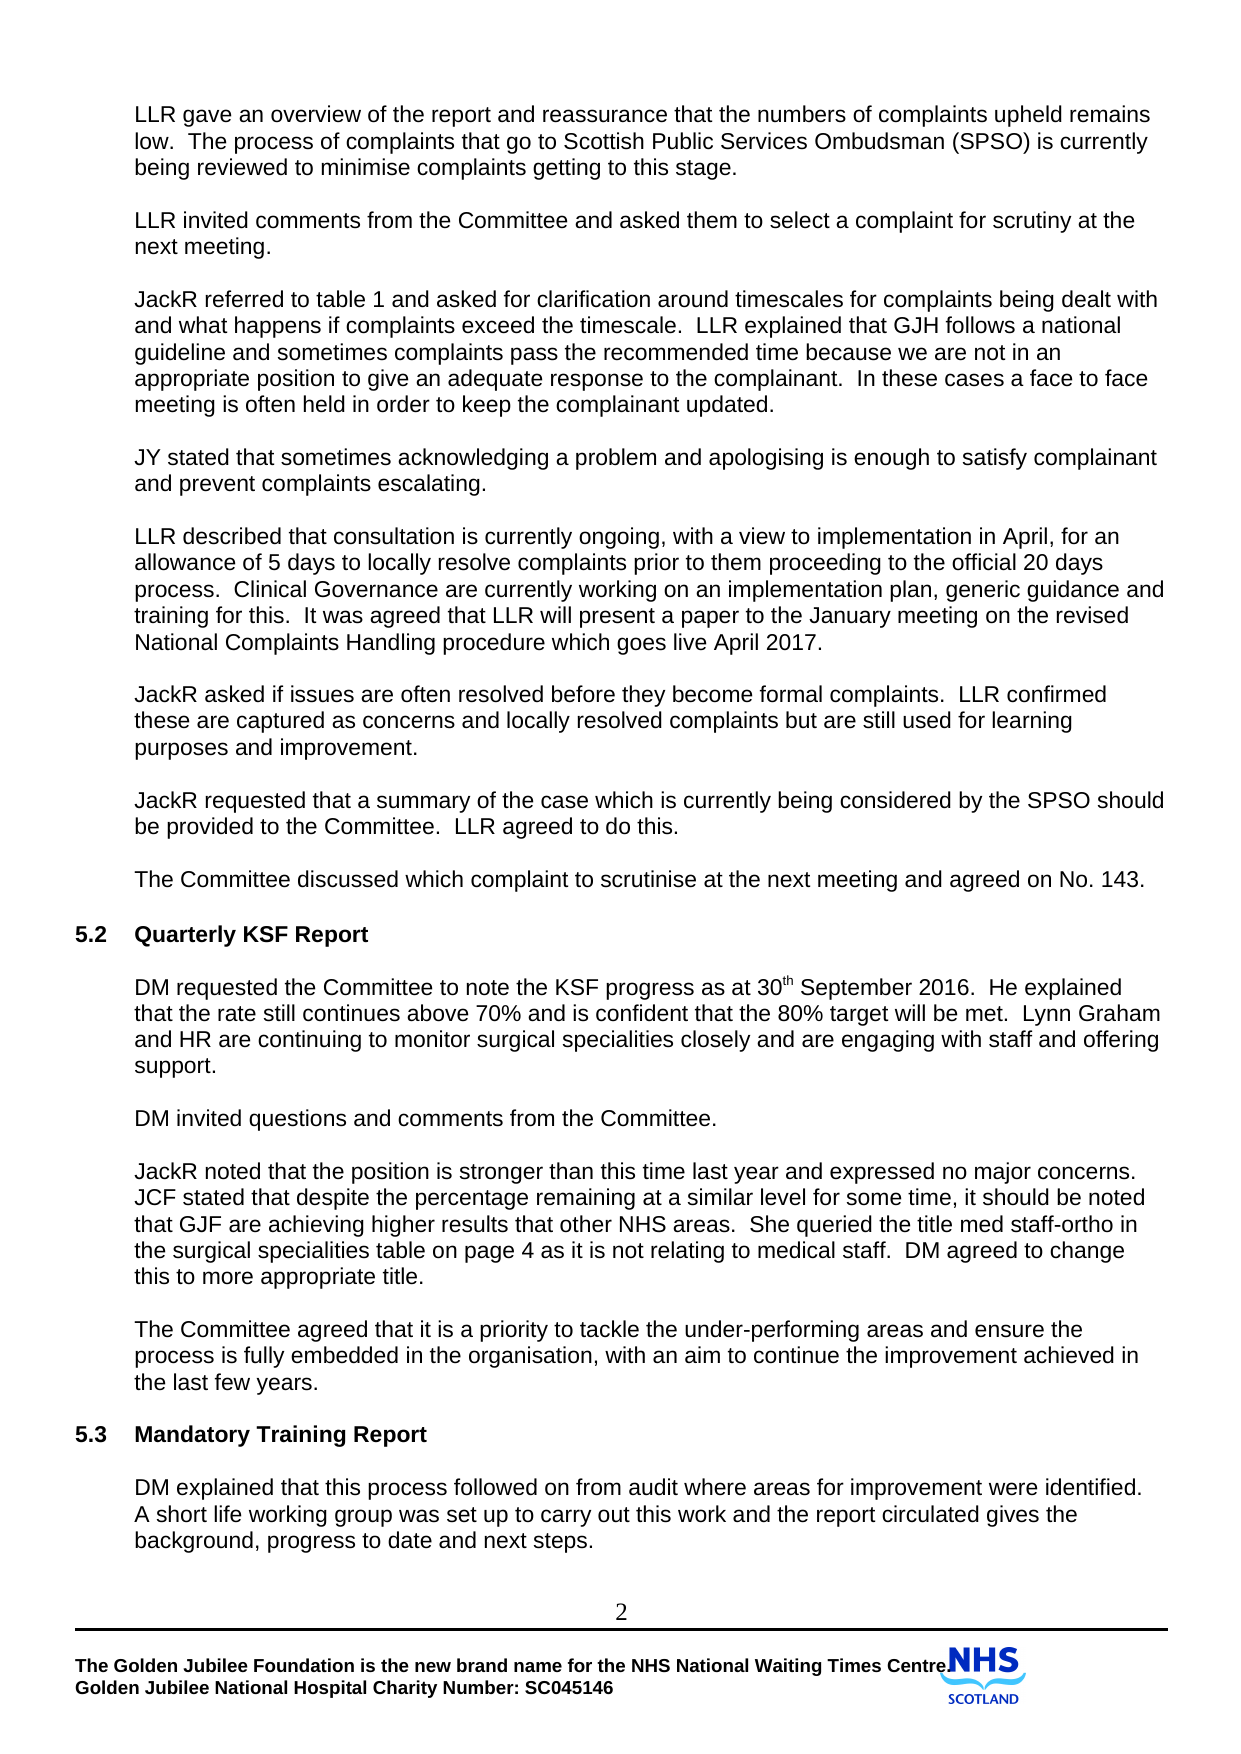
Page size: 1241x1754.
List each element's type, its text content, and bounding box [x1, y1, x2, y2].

list Quarterly KSF Report [75, 921, 1165, 947]
text LLR described that consultation is currently ongoing, with a view to implementation in April, for an allowance of 5 days to locally resolve complaints prior to them proceeding to the official 20 days process. Clinical Governance are currently working on an implementation plan, generic guidance and training for this. It was agreed that LLR will present a paper to the January meeting on the revised National Complaints Handling procedure which goes live April 2017. [134, 523, 1165, 655]
text JackR requested that a summary of the case which is currently being considered by the SPSO should be provided to the Committee. LLR agreed to do this. [134, 787, 1165, 839]
text JackR asked if issues are often resolved before they become formal complaints. LLR confirmed these are captured as concerns and locally resolved complaints but are still used for learning purposes and improvement. [134, 681, 1165, 760]
text LLR invited comments from the Committee and asked them to select a complaint for scrutiny at the next meeting. [134, 207, 1165, 259]
text The Committee agreed that it is a priority to tackle the under-performing areas and ensure the process is fully embedded in the organisation, with an aim to continue the improvement achieved in the last few years. [134, 1316, 1165, 1395]
list Mandatory Training Report [75, 1421, 1165, 1448]
text LLR gave an overview of the report and reassurance that the numbers of complaints upheld remains low. The process of complaints that go to Scottish Public Services Ombudsman (SPSO) is currently being reviewed to minimise complaints getting to this stage. [134, 101, 1165, 180]
text JY stated that sometimes acknowledging a problem and apologising is enough to satisfy complainant and prevent complaints escalating. [134, 444, 1165, 497]
text DM explained that this process followed on from audit where areas for improvement were identified. A short life working group was set up to carry out this work and the report circulated gives the background, progress to date and next steps. [134, 1474, 1165, 1553]
text The Committee discussed which complaint to scrutinise at the next meeting and agreed on No. 143. [134, 866, 1165, 892]
picture [940, 1647, 1026, 1704]
text DM invited questions and comments from the Committee. [134, 1105, 1165, 1132]
text JackR referred to table 1 and asked for clarification around timescales for complaints being dealt with and what happens if complaints exceed the timescale. LLR explained that GJH follows a national guideline and sometimes complaints pass the recommended time because we are not in an appropriate position to give an adequate response to the complainant. In these cases a face to face meeting is often held in order to keep the complainant updated. [134, 286, 1165, 418]
text JackR noted that the position is stronger than this time last year and expressed no major concerns. JCF stated that despite the percentage remaining at a similar level for some time, it should be noted that GJF are achieving higher results that other NHS areas. She queried the title med staff-ortho in the surgical specialities table on page 4 as it is not relating to medical staff. DM agreed to change this to more appropriate title. [134, 1158, 1165, 1290]
text DM requested the Committee to note the KSF progress as at 30th September 2016. He explained that the rate still continues above 70% and is confident that the 80% target will be met. Lynn Graham and HR are continuing to monitor surgical specialities closely and are engaging with staff and offering support. [134, 973, 1165, 1079]
